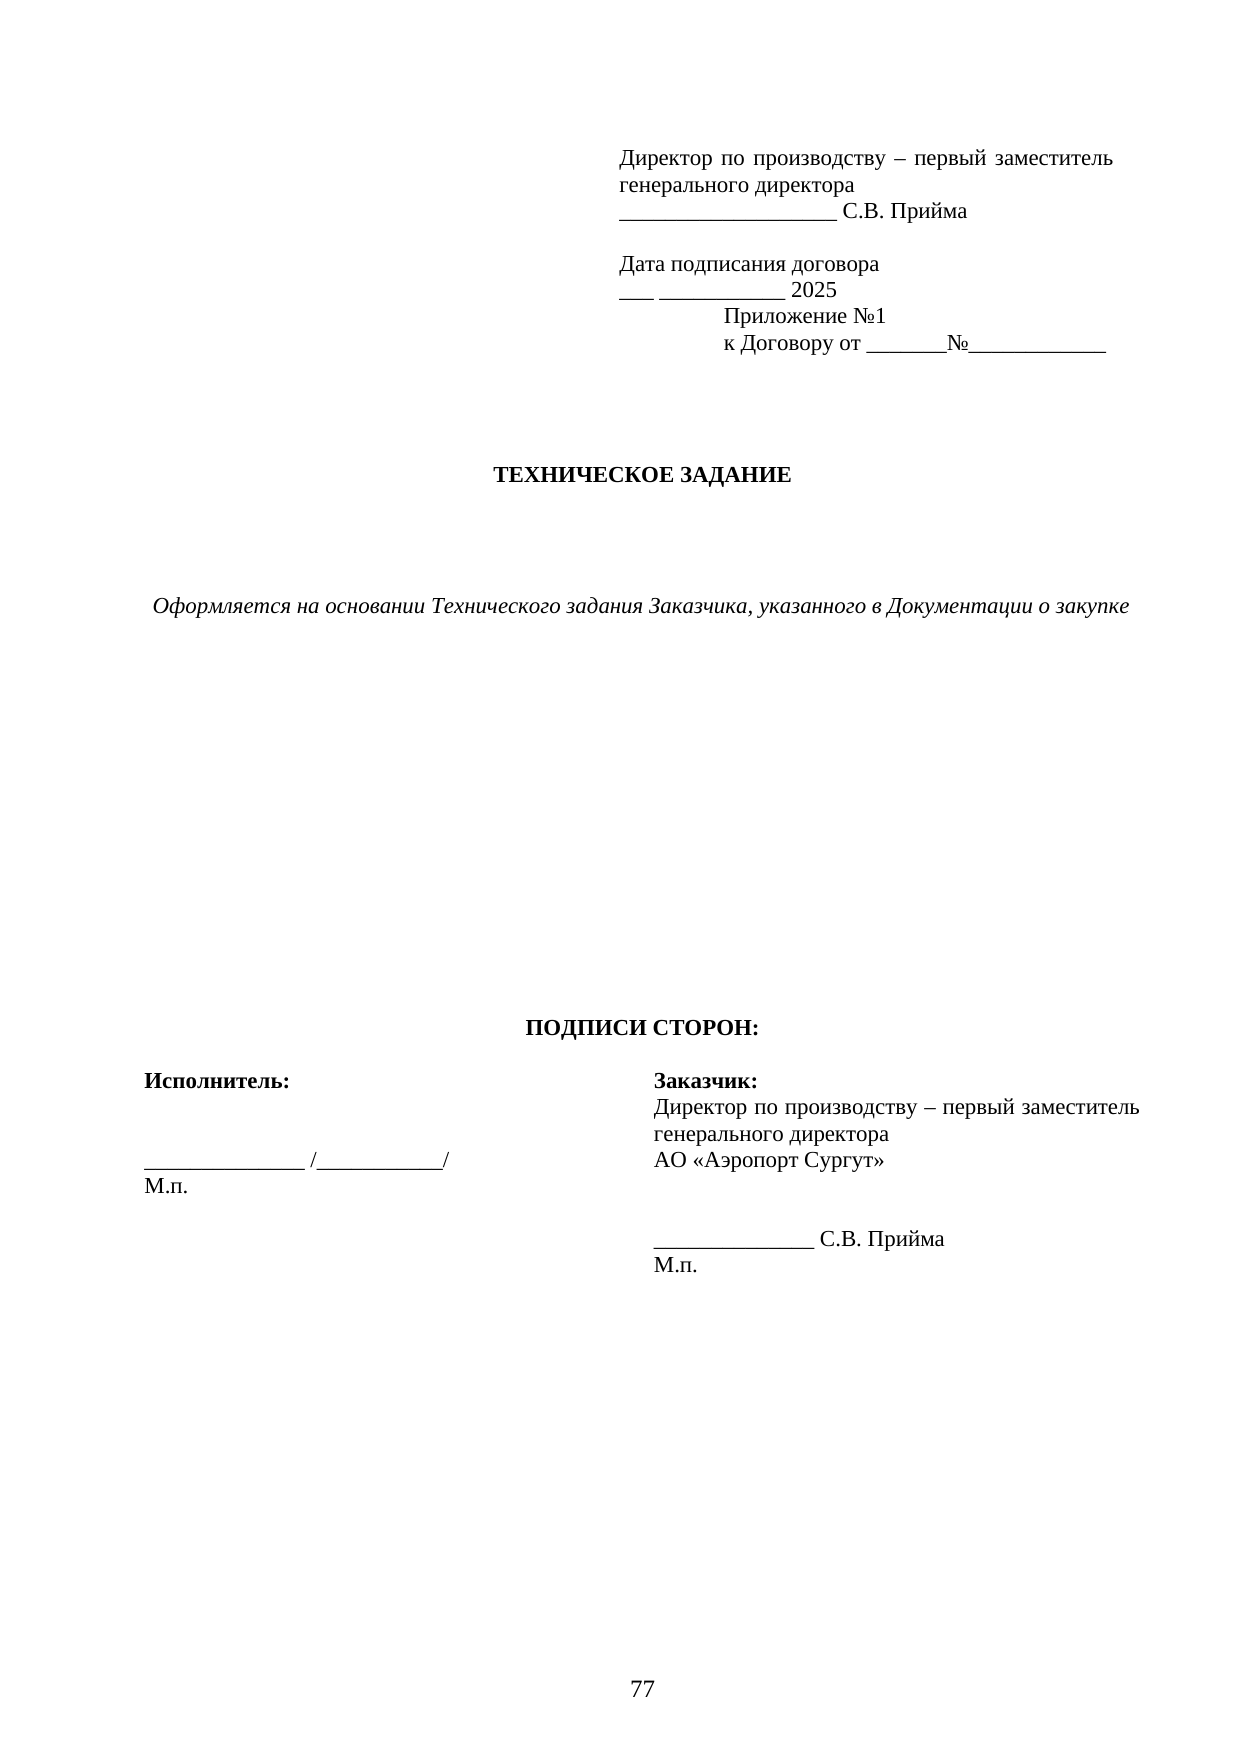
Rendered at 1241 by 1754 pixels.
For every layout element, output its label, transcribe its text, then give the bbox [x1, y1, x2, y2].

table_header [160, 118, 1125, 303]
text к Договору от _______№____________ [723, 329, 1152, 355]
text ТЕХНИЧЕСКОЕ ЗАДАНИЕ [133, 461, 1152, 487]
text ПОДПИСИ СТОРОН: [133, 1014, 1152, 1041]
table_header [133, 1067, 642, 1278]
text Оформляется на основании Технического задания Заказчика, указанного в Документации о закупке [133, 592, 1152, 619]
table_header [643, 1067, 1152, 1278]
text Приложение №1 [723, 303, 1152, 329]
